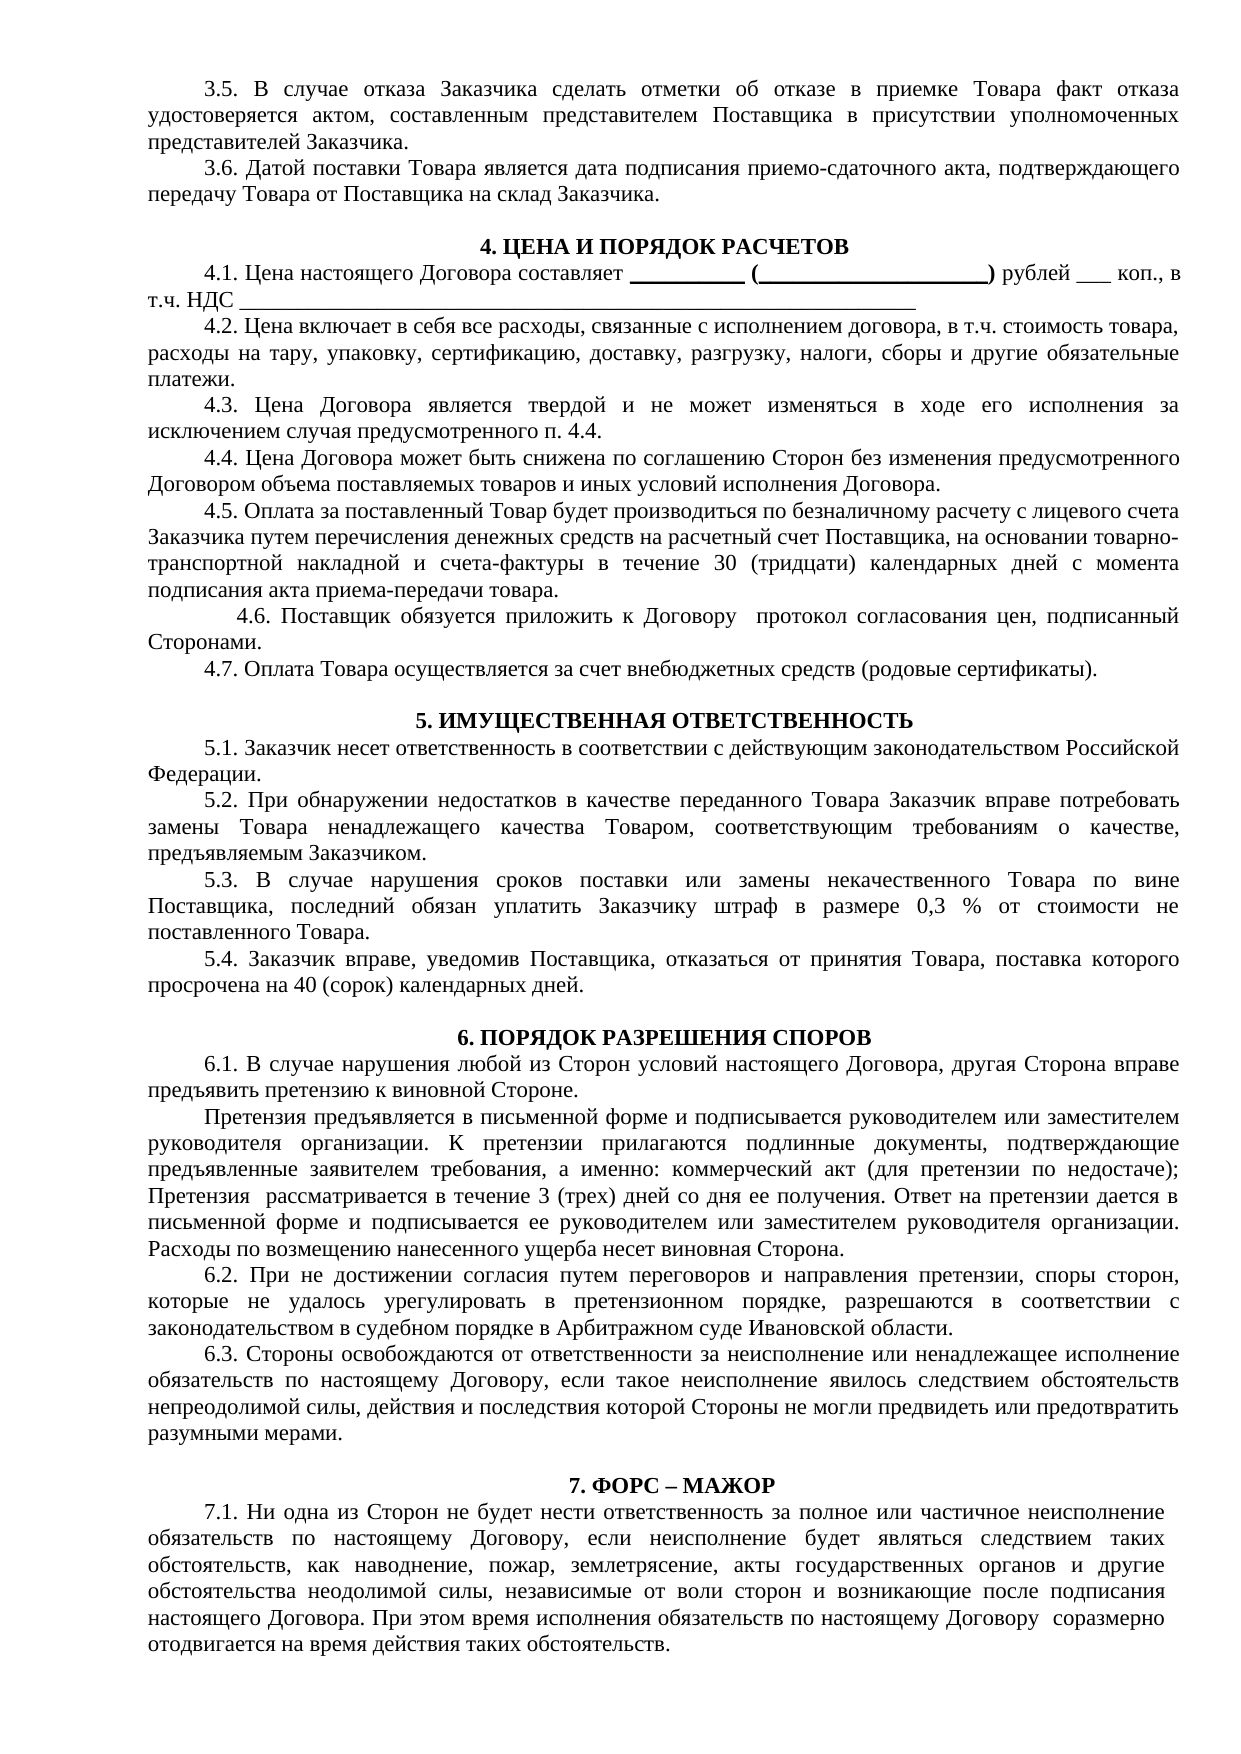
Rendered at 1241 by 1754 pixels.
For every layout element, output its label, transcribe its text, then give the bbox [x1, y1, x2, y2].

text 5.1. Заказчик несет ответственность в соответствии с действующим законодательством Российской Федерации. [148, 734, 1181, 787]
text 4.4. Цена Договора может быть снижена по соглашению Сторон без изменения предусмотренного Договором объема поставляемых товаров и иных условий исполнения Договора. [148, 444, 1181, 497]
text 6.1. В случае нарушения любой из Сторон условий настоящего Договора, другая Сторона вправе предъявить претензию к виновной Стороне. [148, 1050, 1181, 1103]
text 3.6. Датой поставки Товара является дата подписания приемо-сдаточного акта, подтверждающего передачу Товара от Поставщика на склад Заказчика. [148, 154, 1181, 207]
text 6.2. При не достижении согласия путем переговоров и направления претензии, споры сторон, которые не удалось урегулировать в претензионном порядке, разрешаются в соответствии с законодательством в судебном порядке в Арбитражном суде Ивановской области. [148, 1261, 1181, 1340]
text 5.3. В случае нарушения сроков поставки или замены некачественного Товара по вине Поставщика, последний обязан уплатить Заказчику штраф в размере 0,3 % от стоимости не поставленного Товара. [148, 866, 1181, 945]
text 4. ЦЕНА И ПОРЯДОК РАСЧЕТОВ [148, 233, 1181, 259]
text 4.2. Цена включает в себя все расходы, связанные с исполнением договора, в т.ч. стоимость товара, расходы на тару, упаковку, сертификацию, доставку, разгрузку, налоги, сборы и другие обязательные платежи. [148, 312, 1181, 391]
list 7. ФОРС – МАЖОР [177, 1472, 1167, 1498]
text 4.6. Поставщик обязуется приложить к Договору протокол согласования цен, подписанный Сторонами. [148, 602, 1181, 655]
text 3.5. В случае отказа Заказчика сделать отметки об отказе в приемке Товара факт отказа удостоверяется актом, составленным представителем Поставщика в присутствии уполномоченных представителей Заказчика. [148, 75, 1181, 154]
text 4.1. Цена настоящего Договора составляет __________ (____________________) рублей ___ коп., в т.ч. НДС ___________________________________________________________ [148, 259, 1181, 312]
text 4.7. Оплата Товара осуществляется за счет внебюджетных средств (родовые сертификаты). [148, 655, 1181, 681]
text 6. ПОРЯДОК РАЗРЕШЕНИЯ СПОРОВ [148, 1024, 1181, 1050]
text Претензия предъявляется в письменной форме и подписывается руководителем или заместителем руководителя организации. К претензии прилагаются подлинные документы, подтверждающие предъявленные заявителем требования, а именно: коммерческий акт (для претензии по недостаче); Претензия рассматривается в течение 3 (трех) дней со дня ее получения. Ответ на претензии дается в письменной форме и подписывается ее руководителем или заместителем руководителя организации. Расходы по возмещению нанесенного ущерба несет виновная Сторона. [148, 1103, 1181, 1261]
text 6.3. Стороны освобождаются от ответственности за неисполнение или ненадлежащее исполнение обязательств по настоящему Договору, если такое неисполнение явилось следствием обстоятельств непреодолимой силы, действия и последствия которой Стороны не могли предвидеть или предотвратить разумными мерами. [148, 1340, 1181, 1445]
text 4.3. Цена Договора является твердой и не может изменяться в ходе его исполнения за исключением случая предусмотренного п. 4.4. [148, 391, 1181, 444]
text 5. ИМУЩЕСТВЕННАЯ ОТВЕТСТВЕННОСТЬ [148, 707, 1181, 734]
text 5.2. При обнаружении недостатков в качестве переданного Товара Заказчик вправе потребовать замены Товара ненадлежащего качества Товаром, соответствующим требованиям о качестве, предъявляемым Заказчиком. [148, 787, 1181, 866]
subtitle 4.5. Оплата за поставленный Товар будет производиться по безналичному расчету с лицевого счета Заказчика путем перечисления денежных средств на расчетный счет Поставщика, на основании товарно-транспортной накладной и счета-фактуры в течение 30 (тридцати) календарных дней с момента подписания акта приема-передачи товара. [148, 497, 1181, 602]
text 7.1. Ни одна из Сторон не будет нести ответственность за полное или частичное неисполнение обязательств по настоящему Договору, если неисполнение будет являться следствием таких обстоятельств, как наводнение, пожар, землетрясение, акты государственных органов и другие обстоятельства неодолимой силы, независимые от воли сторон и возникающие после подписания настоящего Договора. При этом время исполнения обязательств по настоящему Договору соразмерно отодвигается на время действия таких обстоятельств. [148, 1498, 1167, 1656]
text 5.4. Заказчик вправе, уведомив Поставщика, отказаться от принятия Товара, поставка которого просрочена на 40 (сорок) календарных дней. [148, 945, 1181, 997]
